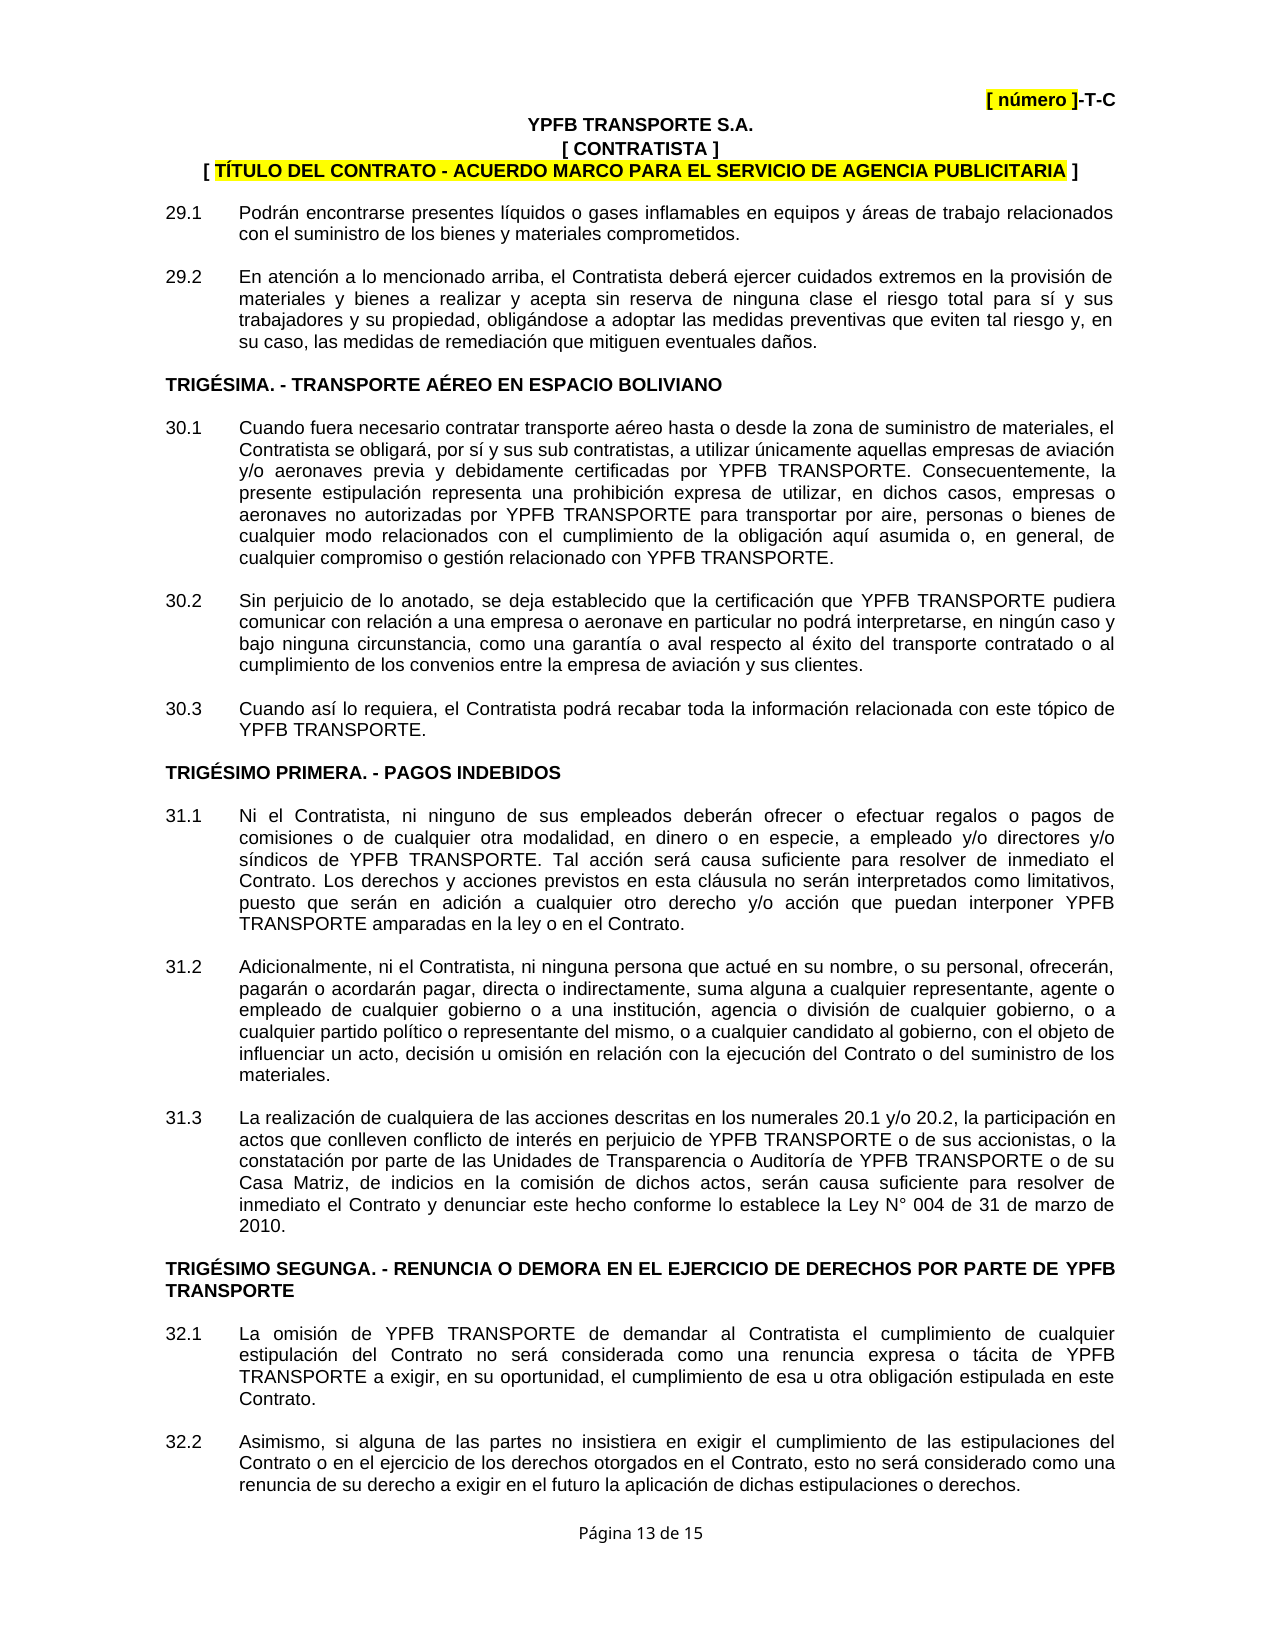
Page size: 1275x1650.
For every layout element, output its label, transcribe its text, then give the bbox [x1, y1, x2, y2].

subtitle 31.2 Adicionalmente, ni el Contratista, ni ninguna persona que actué en su nombre, o su personal, ofrecerán, pagarán o acordarán pagar, directa o indirectamente, suma alguna a cualquier representante, agente o empleado de cualquier gobierno o a una institución, agencia o división de cualquier gobierno, o a cualquier partido político o representante del mismo, o a cualquier candidato al gobierno, con el objeto de influenciar un acto, decisión u omisión en relación con la ejecución del Contrato o del suministro de los materiales. [165, 956, 1116, 1086]
subtitle 31.1 Ni el Contratista, ni ninguno de sus empleados deberán ofrecer o efectuar regalos o pagos de comisiones o de cualquier otra modalidad, en dinero o en especie, a empleado y/o directores y/o síndicos de YPFB TRANSPORTE. Tal acción será causa suficiente para resolver de inmediato el Contrato. Los derechos y acciones previstos en esta cláusula no serán interpretados como limitativos, puesto que serán en adición a cualquier otro derecho y/o acción que puedan interponer YPFB TRANSPORTE amparadas en la ley o en el Contrato. [165, 805, 1116, 934]
text TRIGÉSIMO SEGUNGA. - Renuncia o Demora en el Ejercicio de Derechos por Parte de YPFB TRANSPORTE [165, 1258, 1116, 1301]
text 32.1 La omisión de YPFB TRANSPORTE de demandar al Contratista el cumplimiento de cualquier estipulación del Contrato no será considerada como una renuncia expresa o tácita de YPFB TRANSPORTE a exigir, en su oportunidad, el cumplimiento de esa u otra obligación estipulada en este Contrato. [165, 1323, 1116, 1409]
text 29.1 Podrán encontrarse presentes líquidos o gases inflamables en equipos y áreas de trabajo relacionados con el suministro de los bienes y materiales comprometidos. [165, 201, 1113, 244]
subtitle 31.3 La realización de cualquiera de las acciones descritas en los numerales 20.1 y/o 20.2, la participación en actos que conlleven conflicto de interés en perjuicio de YPFB TRANSPORTE o de sus accionistas, o la constatación por parte de las Unidades de Transparencia o Auditoría de YPFB TRANSPORTE o de su Casa Matriz, de indicios en la comisión de dichos actos, serán causa suficiente para resolver de inmediato el Contrato y denunciar este hecho conforme lo establece la Ley N° 004 de 31 de marzo de 2010. [165, 1107, 1116, 1236]
text 30.3 Cuando así lo requiera, el Contratista podrá recabar toda la información relacionada con este tópico de YPFB TRANSPORTE. [165, 697, 1116, 741]
text 29.2 En atención a lo mencionado arriba, el Contratista deberá ejercer cuidados extremos en la provisión de materiales y bienes a realizar y acepta sin reserva de ninguna clase el riesgo total para sí y sus trabajadores y su propiedad, obligándose a adoptar las medidas preventivas que eviten tal riesgo y, en su caso, las medidas de remediación que mitiguen eventuales daños. [165, 266, 1113, 352]
text 30.1 Cuando fuera necesario contratar transporte aéreo hasta o desde la zona de suministro de materiales, el Contratista se obligará, por sí y sus sub contratistas, a utilizar únicamente aquellas empresas de aviación y/o aeronaves previa y debidamente certificadas por YPFB TRANSPORTE. Consecuentemente, la presente estipulación representa una prohibición expresa de utilizar, en dichos casos, empresas o aeronaves no autorizadas por YPFB TRANSPORTE para transportar por aire, personas o bienes de cualquier modo relacionados con el cumplimiento de la obligación aquí asumida o, en general, de cualquier compromiso o gestión relacionado con YPFB TRANSPORTE. [165, 417, 1116, 568]
text 30.2 Sin perjuicio de lo anotado, se deja establecido que la certificación que YPFB TRANSPORTE pudiera comunicar con relación a una empresa o aeronave en particular no podrá interpretarse, en ningún caso y bajo ninguna circunstancia, como una garantía o aval respecto al éxito del transporte contratado o al cumplimiento de los convenios entre la empresa de aviación y sus clientes. [165, 589, 1116, 676]
subtitle trigésimo primera. - Pagos Indebidos [165, 762, 1116, 784]
text 32.2 Asimismo, si alguna de las partes no insistiera en exigir el cumplimiento de las estipulaciones del Contrato o en el ejercicio de los derechos otorgados en el Contrato, esto no será considerado como una renuncia de su derecho a exigir en el futuro la aplicación de dichas estipulaciones o derechos. [165, 1431, 1116, 1495]
text tRIGÉSIMa. - TRANSPORTE AÉREO EN ESPACIO BOLIVIANO [165, 374, 1116, 396]
